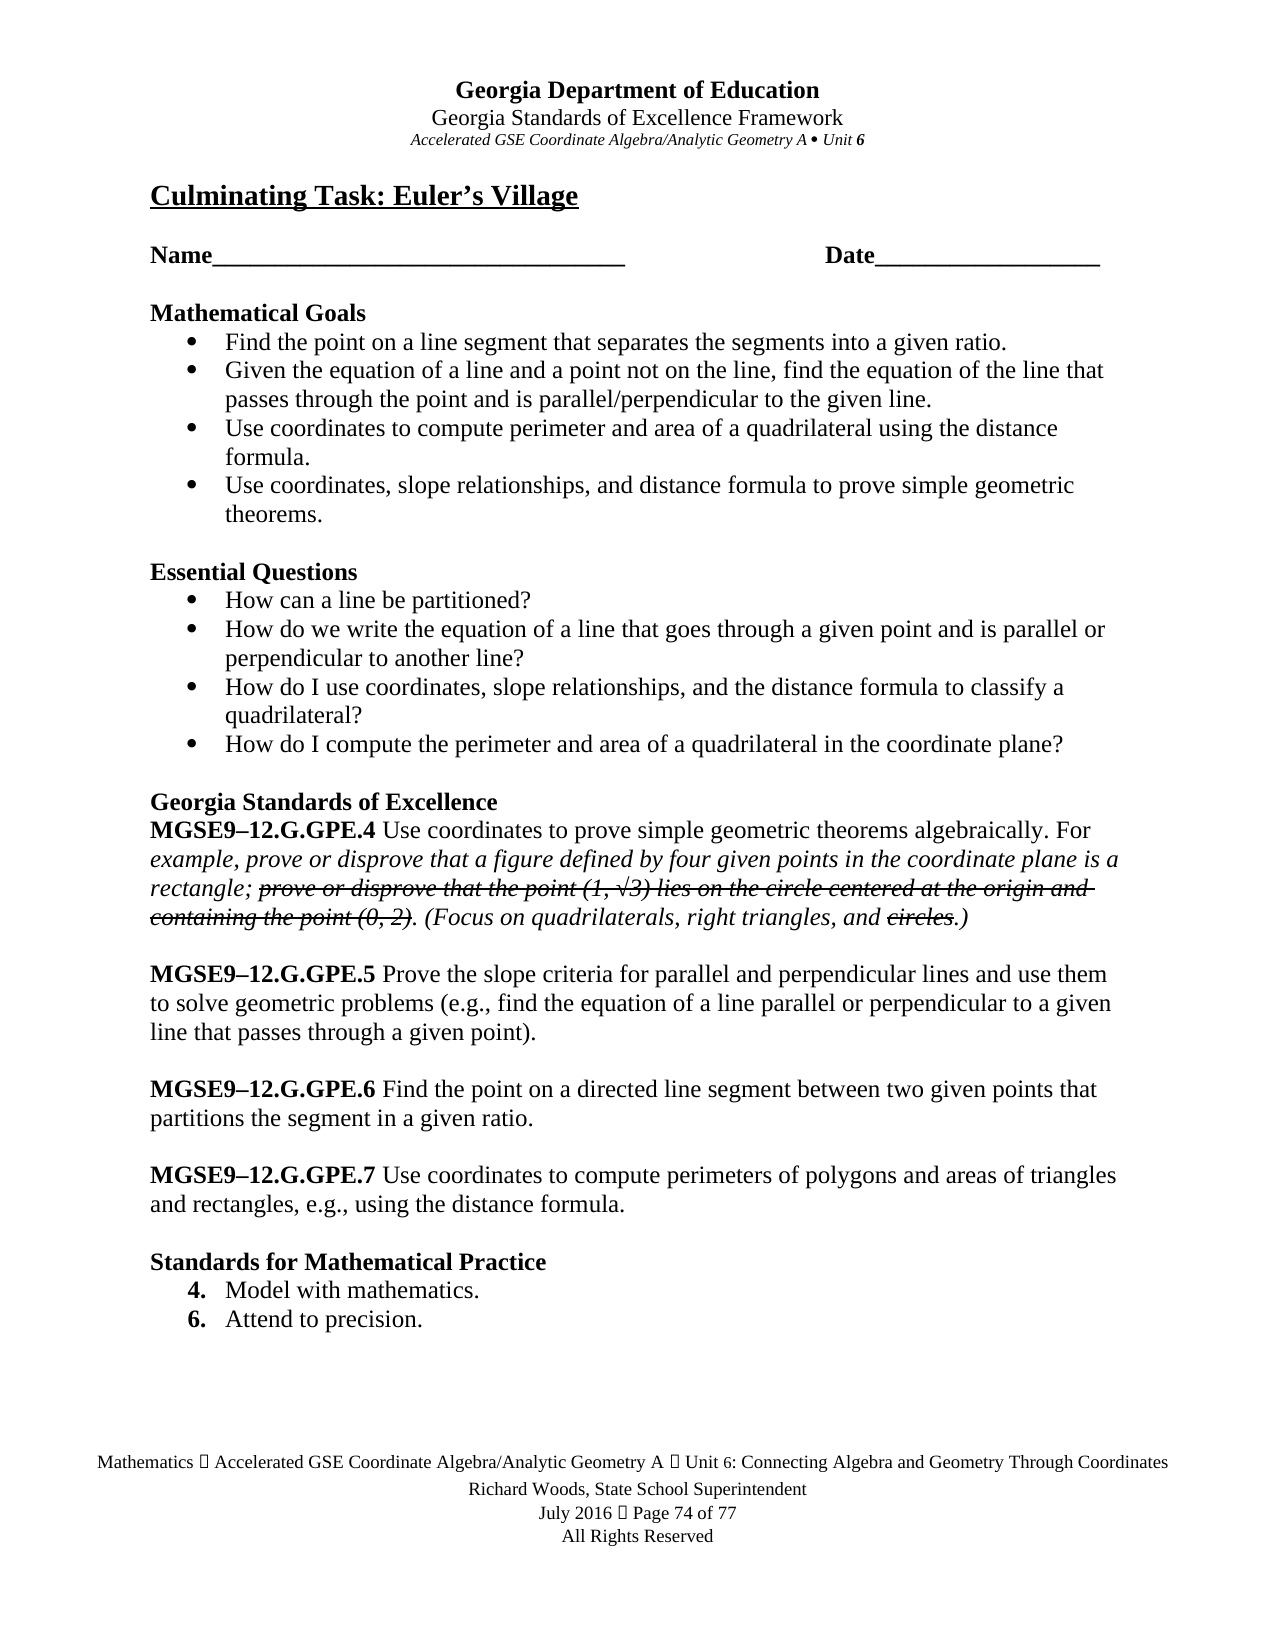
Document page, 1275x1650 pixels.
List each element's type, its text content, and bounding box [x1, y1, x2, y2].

list Given the equation of a line and a point not on the line, find the equation of the line that passes through the point and is parallel/perpendicular to the given line. [187, 355, 1125, 413]
text MGSE9–12.G.GPE.4 Use coordinates to prove simple geometric theorems algebraically. For example, prove or disprove that a figure defined by four given points in the coordinate plane is a rectangle; prove or disprove that the point (1, √3) lies on the circle centered at the origin and containing the point (0, 2). (Focus on quadrilaterals, right triangles, and circles.) [150, 815, 1125, 930]
list How do we write the equation of a line that goes through a given point and is parallel or perpendicular to another line? [187, 614, 1125, 672]
text MGSE9–12.G.GPE.5 Prove the slope criteria for parallel and perpendicular lines and use them to solve geometric problems (e.g., find the equation of a line parallel or perpendicular to a given line that passes through a given point). [150, 959, 1125, 1045]
text 6. Attend to precision. [187, 1304, 1125, 1333]
list How do I use coordinates, slope relationships, and the distance formula to classify a quadrilateral? [187, 672, 1125, 729]
text Mathematical Goals [150, 298, 1125, 327]
text Georgia Standards of Excellence [150, 787, 1125, 815]
text Standards for Mathematical Practice [150, 1247, 1125, 1275]
text MGSE9–12.G.GPE.7 Use coordinates to compute perimeters of polygons and areas of triangles and rectangles, e.g., using the distance formula. [150, 1160, 1125, 1218]
list How can a line be partitioned? [187, 585, 1125, 614]
list Use coordinates to compute perimeter and area of a quadrilateral using the distance formula. [187, 413, 1125, 470]
list Use coordinates, slope relationships, and distance formula to prove simple geometric theorems. [187, 470, 1125, 528]
text Essential Questions [150, 557, 1125, 585]
text Culminating Task: Euler’s Village [150, 178, 1125, 212]
list Find the point on a line segment that separates the segments into a given ratio. [187, 327, 1125, 355]
text MGSE9–12.G.GPE.6 Find the point on a directed line segment between two given points that partitions the segment in a given ratio. [150, 1074, 1125, 1132]
text 4. Model with mathematics. [187, 1275, 1125, 1304]
text Name_________________________________ Date__________________ [150, 240, 1125, 269]
list How do I compute the perimeter and area of a quadrilateral in the coordinate plane? [187, 729, 1125, 758]
